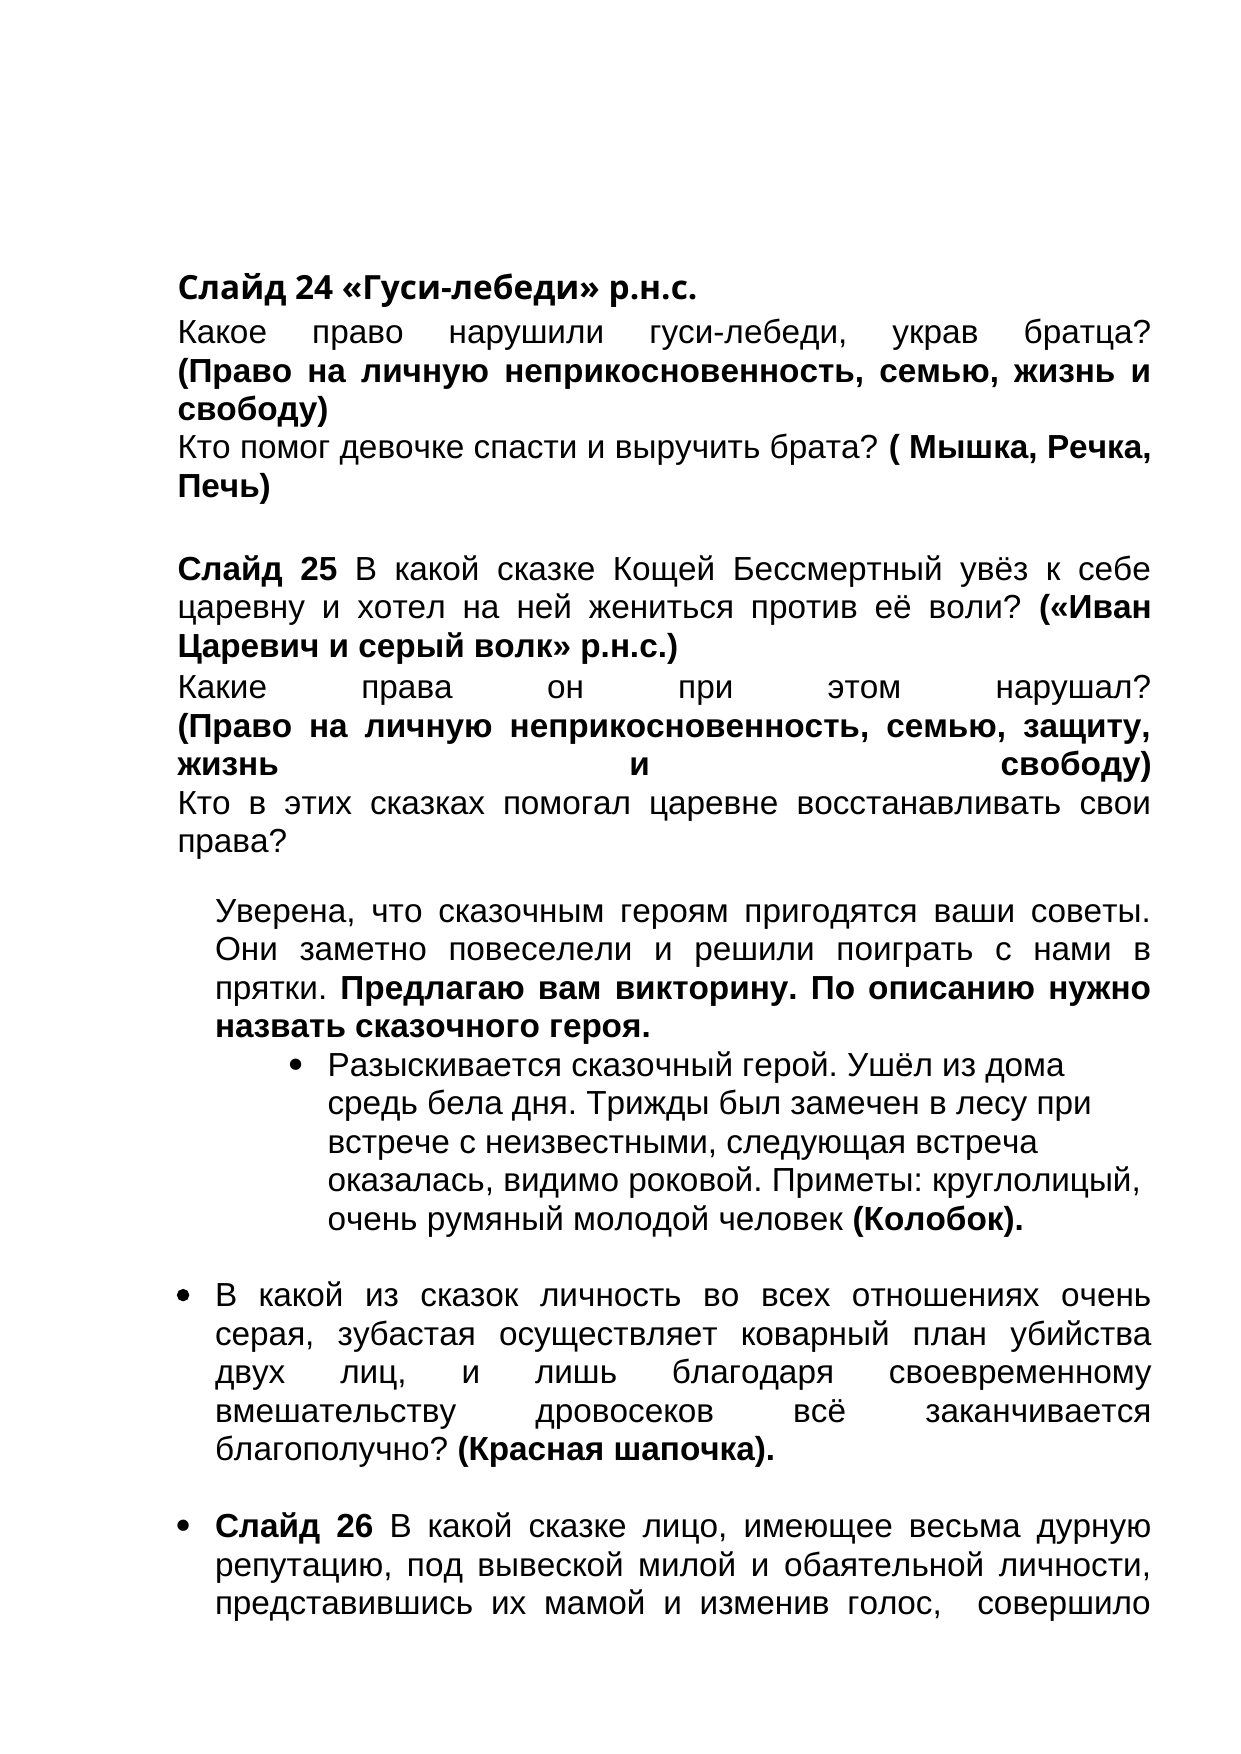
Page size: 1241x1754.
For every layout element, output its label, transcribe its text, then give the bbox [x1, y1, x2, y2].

list Уверена, что сказочным героям пригодятся ваши советы. Они заметно повеселели и решили поиграть с нами в прятки. Предлагаю вам викторину. По описанию нужно назвать сказочного героя. [215, 891, 1152, 1045]
text Какое право нарушили гуси-лебеди, украв братца? (Право на личную неприкосновенность, семью, жизнь и свободу) [177, 312, 1152, 428]
text Кто помог девочке спасти и выручить брата? ( Мышка, Речка, Печь) [177, 428, 1152, 504]
text Какие права он при этом нарушал? (Право на личную неприкосновенность, семью, защиту, жизнь и свободу) Кто в этих сказках помогал царевне восстанавливать свои права? [177, 668, 1152, 888]
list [177, 1506, 1152, 1622]
text Слайд 25 В какой сказке Кощей Бессмертный увёз к себе царевну и хотел на ней жениться против её воли? («Иван Царевич и серый волк» р.н.с.) [177, 549, 1152, 664]
list В какой из сказок личность во всех отношениях очень серая, зубастая осуществляет коварный план убийства двух лиц, и лишь благодаря своевременному вмешательству дровосеков всё заканчивается благополучно? (Красная шапочка). [177, 1275, 1152, 1468]
text Слайд 24 «Гуси-лебеди» р.н.с. [177, 264, 1152, 309]
list Разыскивается сказочный герой. Ушёл из дома средь бела дня. Трижды был замечен в лесу при встрече с неизвестными, следующая встреча оказалась, видимо роковой. Приметы: круглолицый, очень румяный молодой человек (Колобок). [290, 1045, 1152, 1237]
